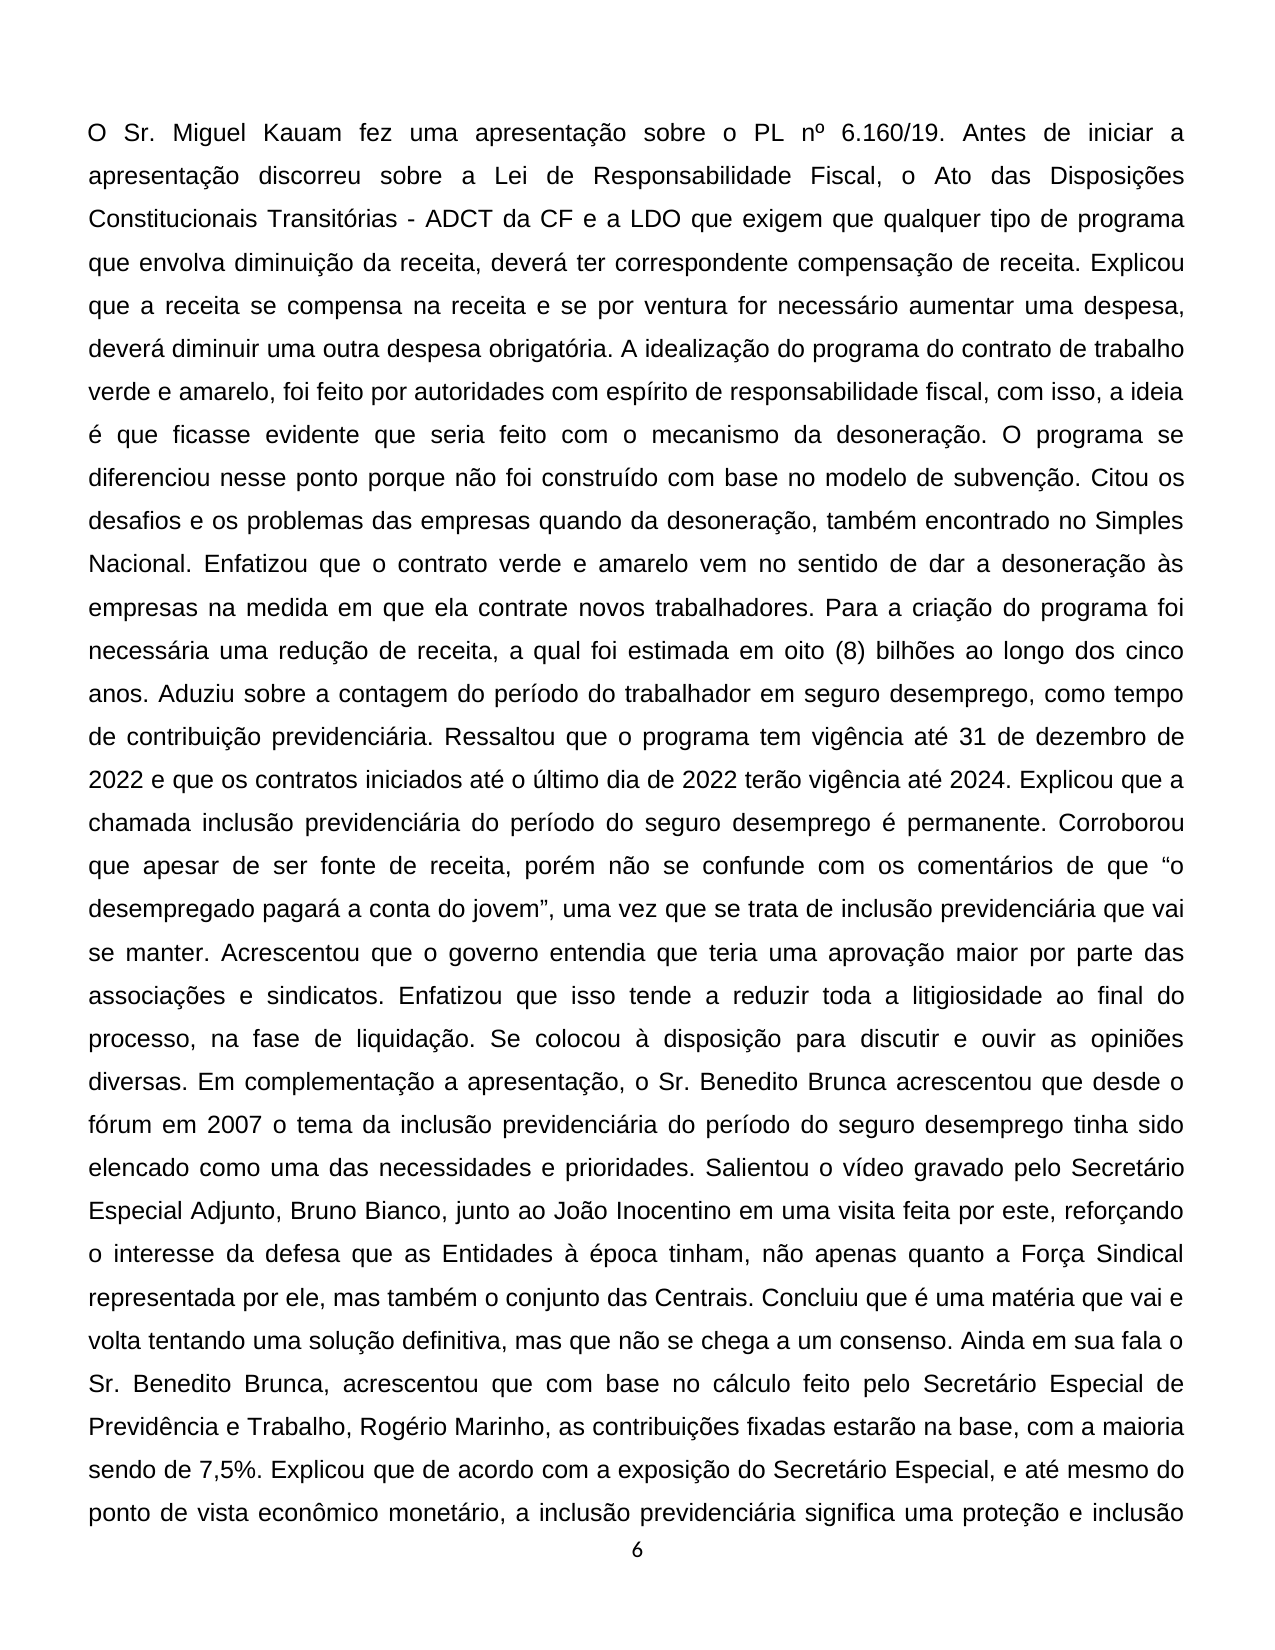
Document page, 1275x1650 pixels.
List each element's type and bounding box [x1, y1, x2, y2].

text [87, 118, 1186, 1527]
